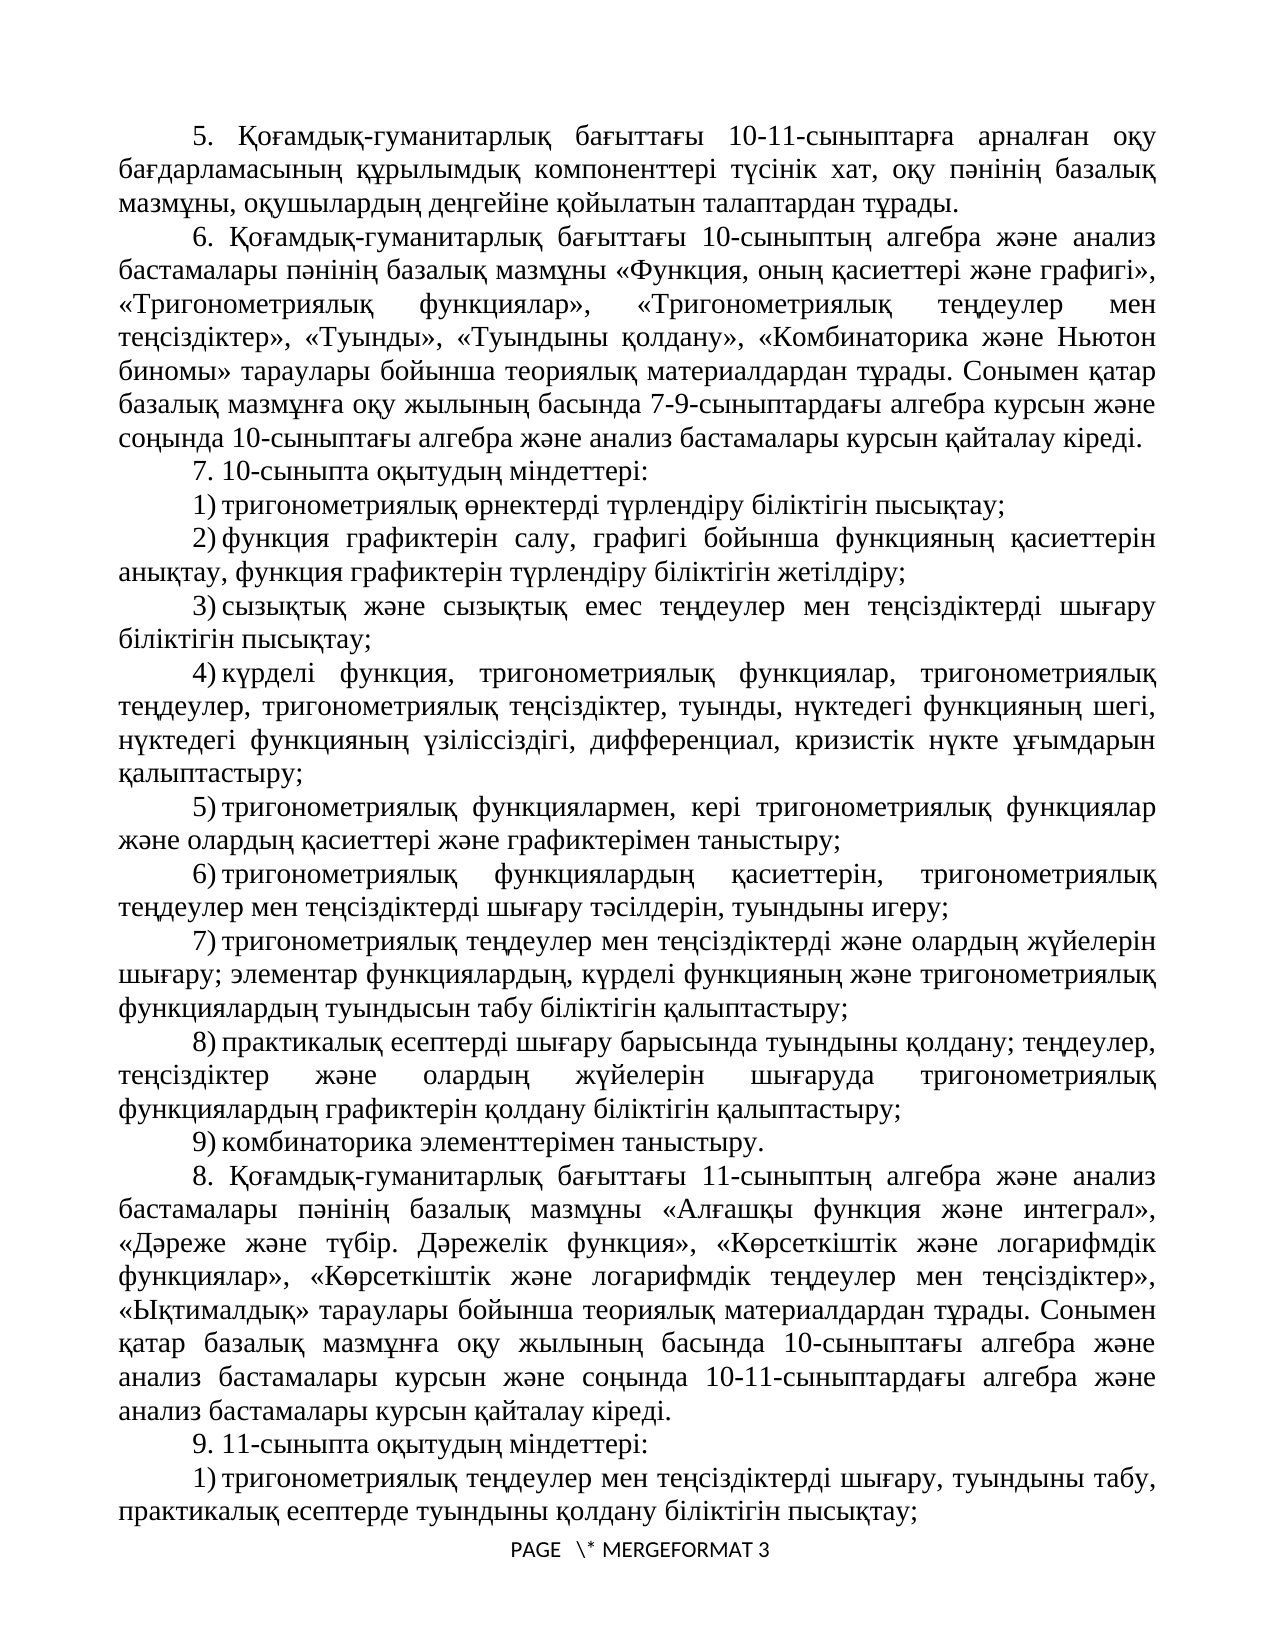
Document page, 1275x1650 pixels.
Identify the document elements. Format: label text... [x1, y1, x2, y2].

list комбинаторика элементтерімен таныстыру. [118, 1124, 1157, 1158]
list тригонометриялық функциялармен, кері тригонометриялық функциялар және олардың қасиеттері және графиктерімен таныстыру; [118, 789, 1157, 856]
text 6. Қоғамдық-гуманитарлық бағыттағы 10-сыныптың алгебра және анализ бастамалары пәнінің базалық мазмұны «Функция, оның қасиеттері және графигі», «Тригонометриялық функциялар», «Тригонометриялық теңдеулер мен теңсіздіктер», «Туынды», «Туындыны қолдану», «Комбинаторика және Ньютон биномы» тараулары бойынша теориялық материалдардан тұрады. Сонымен қатар базалық мазмұнға оқу жылының басында 7-9-сыныптардағы алгебра курсын және соңында 10-сыныптағы алгебра және анализ бастамалары курсын қайталау кіреді. [118, 219, 1157, 453]
list тригонометриялық функциялардың қасиеттерін, тригонометриялық теңдеулер мен теңсіздіктерді шығару тәсілдерін, туындыны игеру; [118, 856, 1157, 923]
list тригонометриялық теңдеулер мен теңсіздіктерді шығару, туындыны табу, практикалық есептерде туындыны қолдану біліктігін пысықтау; [118, 1460, 1157, 1527]
text 8. Қоғамдық-гуманитарлық бағыттағы 11-сыныптың алгебра және анализ бастамалары пәнінің базалық мазмұны «Алғашқы функция және интеграл», «Дәреже және түбір. Дәрежелік функция», «Көрсеткіштік және логарифмдік функциялар», «Көрсеткіштік және логарифмдік теңдеулер мен теңсіздіктер», «Ықтималдық» тараулары бойынша теориялық материалдардан тұрады. Сонымен қатар базалық мазмұнға оқу жылының басында 10-сыныптағы алгебра және анализ бастамалары курсын және соңында 10-11-сыныптардағы алгебра және анализ бастамалары курсын қайталау кіреді. [118, 1158, 1157, 1426]
list тригонометриялық теңдеулер мен теңсіздіктерді және олардың жүйелерін шығару; элементар функциялардың, күрделі функцияның және тригонометриялық функциялардың туындысын табу біліктігін қалыптастыру; [118, 923, 1157, 1024]
list практикалық есептерді шығару барысында туындыны қолдану; теңдеулер, теңсіздіктер және олардың жүйелерін шығаруда тригонометриялық функциялардың графиктерін қолдану біліктігін қалыптастыру; [118, 1024, 1157, 1124]
list сызықтық және сызықтық емес теңдеулер мен теңсіздіктерді шығару біліктігін пысықтау; [118, 588, 1157, 655]
text 5. Қоғамдық-гуманитарлық бағыттағы 10-11-сыныптарға арналған оқу бағдарламасының құрылымдық компоненттері түсінік хат, оқу пәнінің базалық мазмұны, оқушылардың деңгейіне қойылатын талаптардан тұрады. [118, 118, 1157, 219]
list күрделі функция, тригонометриялық функциялар, тригонометриялық теңдеулер, тригонометриялық теңсіздіктер, туынды, нүктедегі функцияның шегі, нүктедегі функцияның үзіліссіздігі, дифференциал, кризистік нүкте ұғымдарын қалыптастыру; [118, 655, 1157, 789]
text 9. 11-сыныпта оқытудың міндеттері: [118, 1426, 1157, 1460]
text 7. 10-сыныпта оқытудың міндеттері: [118, 453, 1157, 487]
list тригонометриялық өрнектерді түрлендіру біліктігін пысықтау; [118, 487, 1157, 521]
list функция графиктерін салу, графигі бойынша функцияның қасиеттерін анықтау, функция графиктерін түрлендіру біліктігін жетілдіру; [118, 521, 1157, 588]
